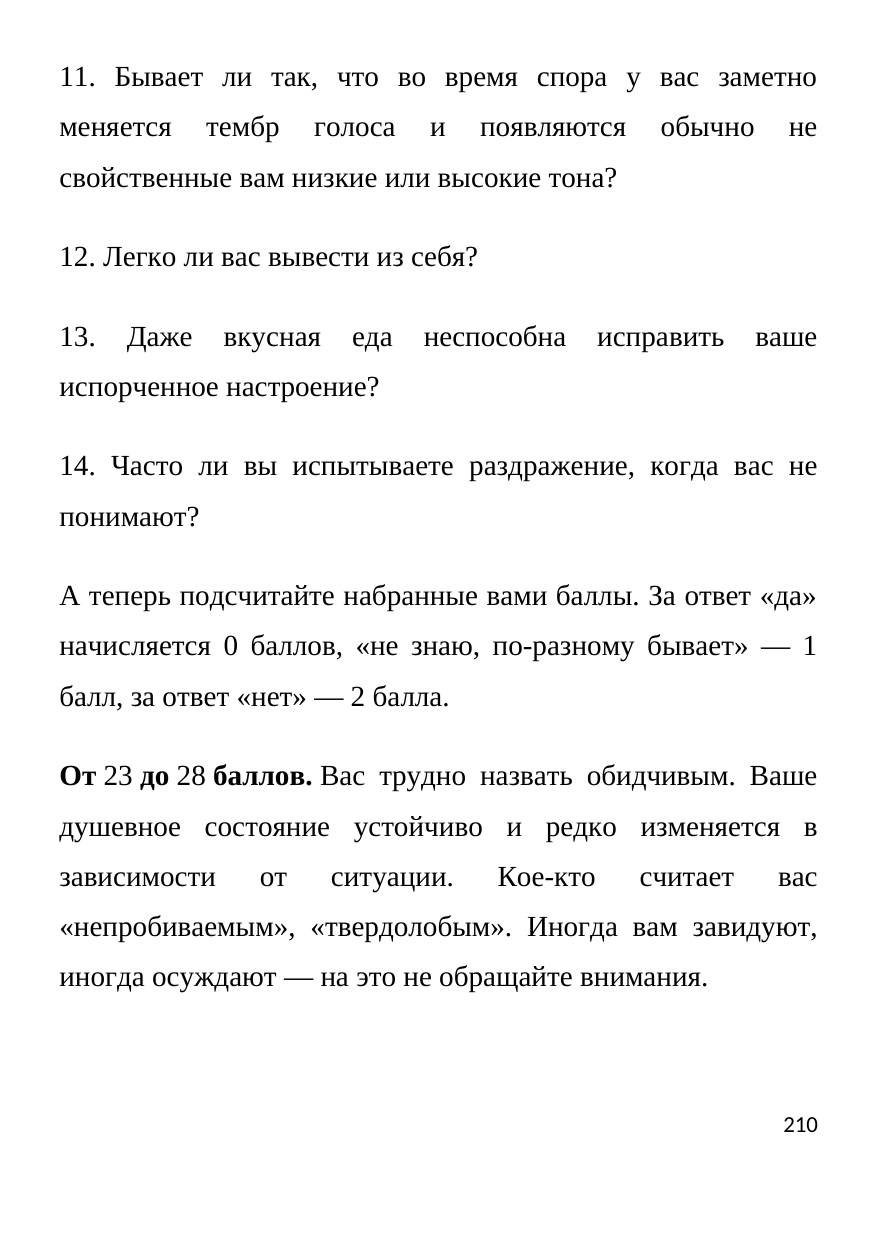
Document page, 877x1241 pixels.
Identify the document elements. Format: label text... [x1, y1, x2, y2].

text 14. Часто ли вы испытываете раздражение, когда вас не понимают? [59, 448, 818, 532]
text 11. Бывает ли так, что во время спора у вас заметно меняется тембр голоса и появляются обычно не свойственные вам низкие или высокие тона? [59, 59, 818, 193]
text 13. Даже вкусная еда неспособна исправить ваше испорченное настроение? [59, 319, 818, 402]
text А теперь подсчитайте набранные вами баллы. За ответ «да» начисляется 0 баллов, «не знаю, по-разному бывает» — 1 балл, за ответ «нет» — 2 балла. [59, 578, 818, 712]
text 12. Легко ли вас вывести из себя? [59, 239, 818, 273]
text От 23 до 28 баллов. Вас трудно назвать обидчивым. Ваше душевное состояние устойчиво и редко изменяется в зависимости от ситуации. Кое-кто считает вас «непробиваемым», «твердолобым». Иногда вам завидуют, иногда осуждают — на это не обращайте внимания. [59, 758, 818, 993]
